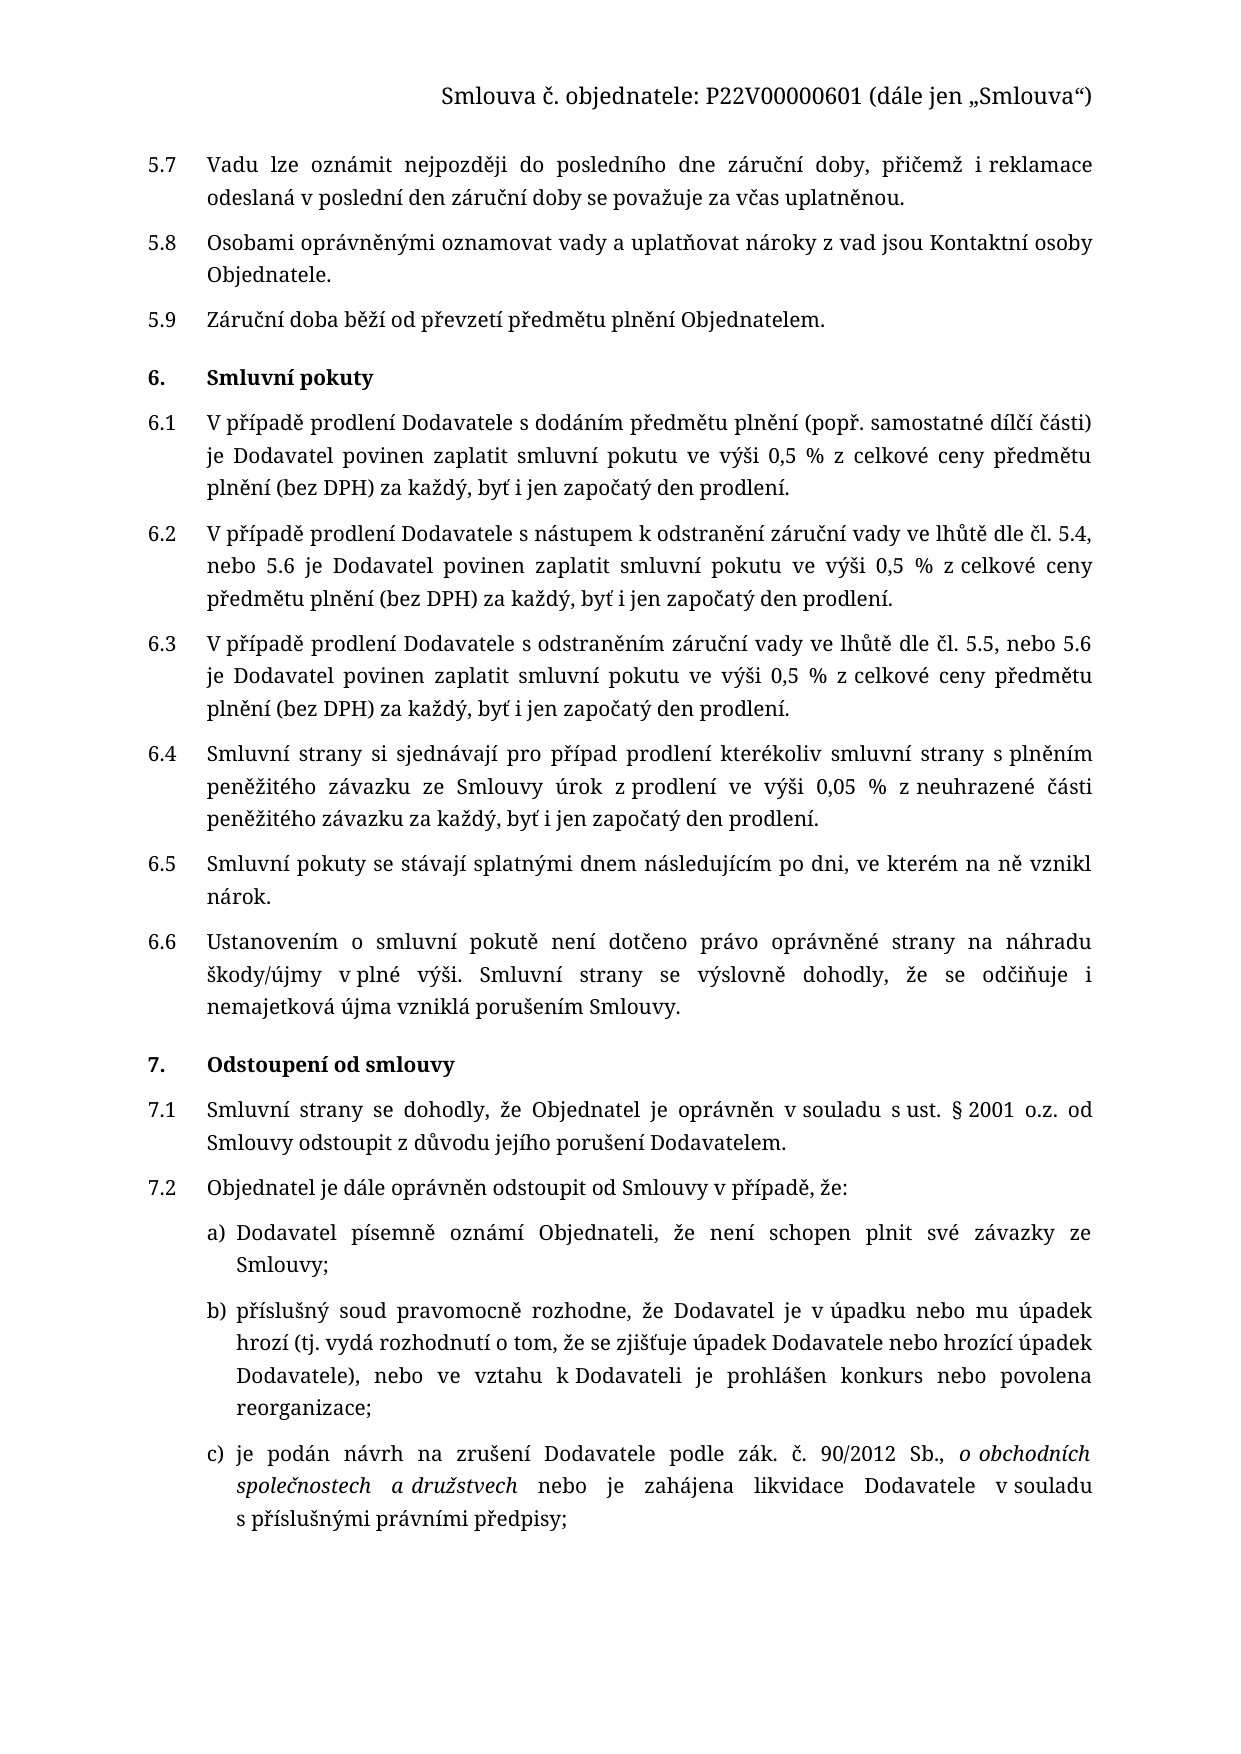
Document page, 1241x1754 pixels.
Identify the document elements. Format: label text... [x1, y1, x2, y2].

list Smluvní strany si sjednávají pro případ prodlení kterékoliv smluvní strany s plněním peněžitého závazku ze Smlouvy úrok z prodlení ve výši 0,05 % z neuhrazené části peněžitého závazku za každý, byť i jen započatý den prodlení. [148, 739, 1093, 833]
list Ustanovením o smluvní pokutě není dotčeno právo oprávněné strany na náhradu škody/újmy v plné výši. Smluvní strany se výslovně dohodly, že se odčiňuje i nemajetková újma vzniklá porušením Smlouvy. [148, 927, 1093, 1021]
list V případě prodlení Dodavatele s nástupem k odstranění záruční vady ve lhůtě dle čl. 5.4, nebo 5.6 je Dodavatel povinen zaplatit smluvní pokutu ve výši 0,5 % z celkové ceny předmětu plnění (bez DPH) za každý, byť i jen započatý den prodlení. [148, 519, 1093, 612]
list Záruční doba běží od převzetí předmětu plnění Objednatelem. [148, 306, 1093, 334]
list je podán návrh na zrušení Dodavatele podle zák. č. 90/2012 Sb., o obchodních společnostech a družstvech nebo je zahájena likvidace Dodavatele v souladu s příslušnými právními předpisy; [207, 1439, 1093, 1532]
list příslušný soud pravomocně rozhodne, že Dodavatel je v úpadku nebo mu úpadek hrozí (tj. vydá rozhodnutí o tom, že se zjišťuje úpadek Dodavatele nebo hrozící úpadek Dodavatele), nebo ve vztahu k Dodavateli je prohlášen konkurs nebo povolena reorganizace; [207, 1296, 1093, 1422]
list Dodavatel písemně oznámí Objednateli, že není schopen plnit své závazky ze Smlouvy; [207, 1218, 1093, 1279]
list Objednatel je dále oprávněn odstoupit od Smlouvy v případě, že: [148, 1173, 1093, 1201]
list V případě prodlení Dodavatele s odstraněním záruční vady ve lhůtě dle čl. 5.5, nebo 5.6 je Dodavatel povinen zaplatit smluvní pokutu ve výši 0,5 % z celkové ceny předmětu plnění (bez DPH) za každý, byť i jen započatý den prodlení. [148, 629, 1093, 723]
list Osobami oprávněnými oznamovat vady a uplatňovat nároky z vad jsou Kontaktní osoby Objednatele. [148, 228, 1093, 289]
list Smluvní pokuty se stávají splatnými dnem následujícím po dni, ve kterém na ně vznikl nárok. [148, 849, 1093, 911]
list Odstoupení od smlouvy [148, 1050, 1093, 1078]
list Smluvní pokuty [148, 363, 1093, 392]
list Vadu lze oznámit nejpozději do posledního dne záruční doby, přičemž i reklamace odeslaná v poslední den záruční doby se považuje za včas uplatněnou. [148, 150, 1093, 211]
list Smluvní strany se dohodly, že Objednatel je oprávněn v souladu s ust. § 2001 o.z. od Smlouvy odstoupit z důvodu jejího porušení Dodavatelem. [148, 1095, 1093, 1156]
list V případě prodlení Dodavatele s dodáním předmětu plnění (popř. samostatné dílčí části) je Dodavatel povinen zaplatit smluvní pokutu ve výši 0,5 % z celkové ceny předmětu plnění (bez DPH) za každý, byť i jen započatý den prodlení. [148, 408, 1093, 502]
